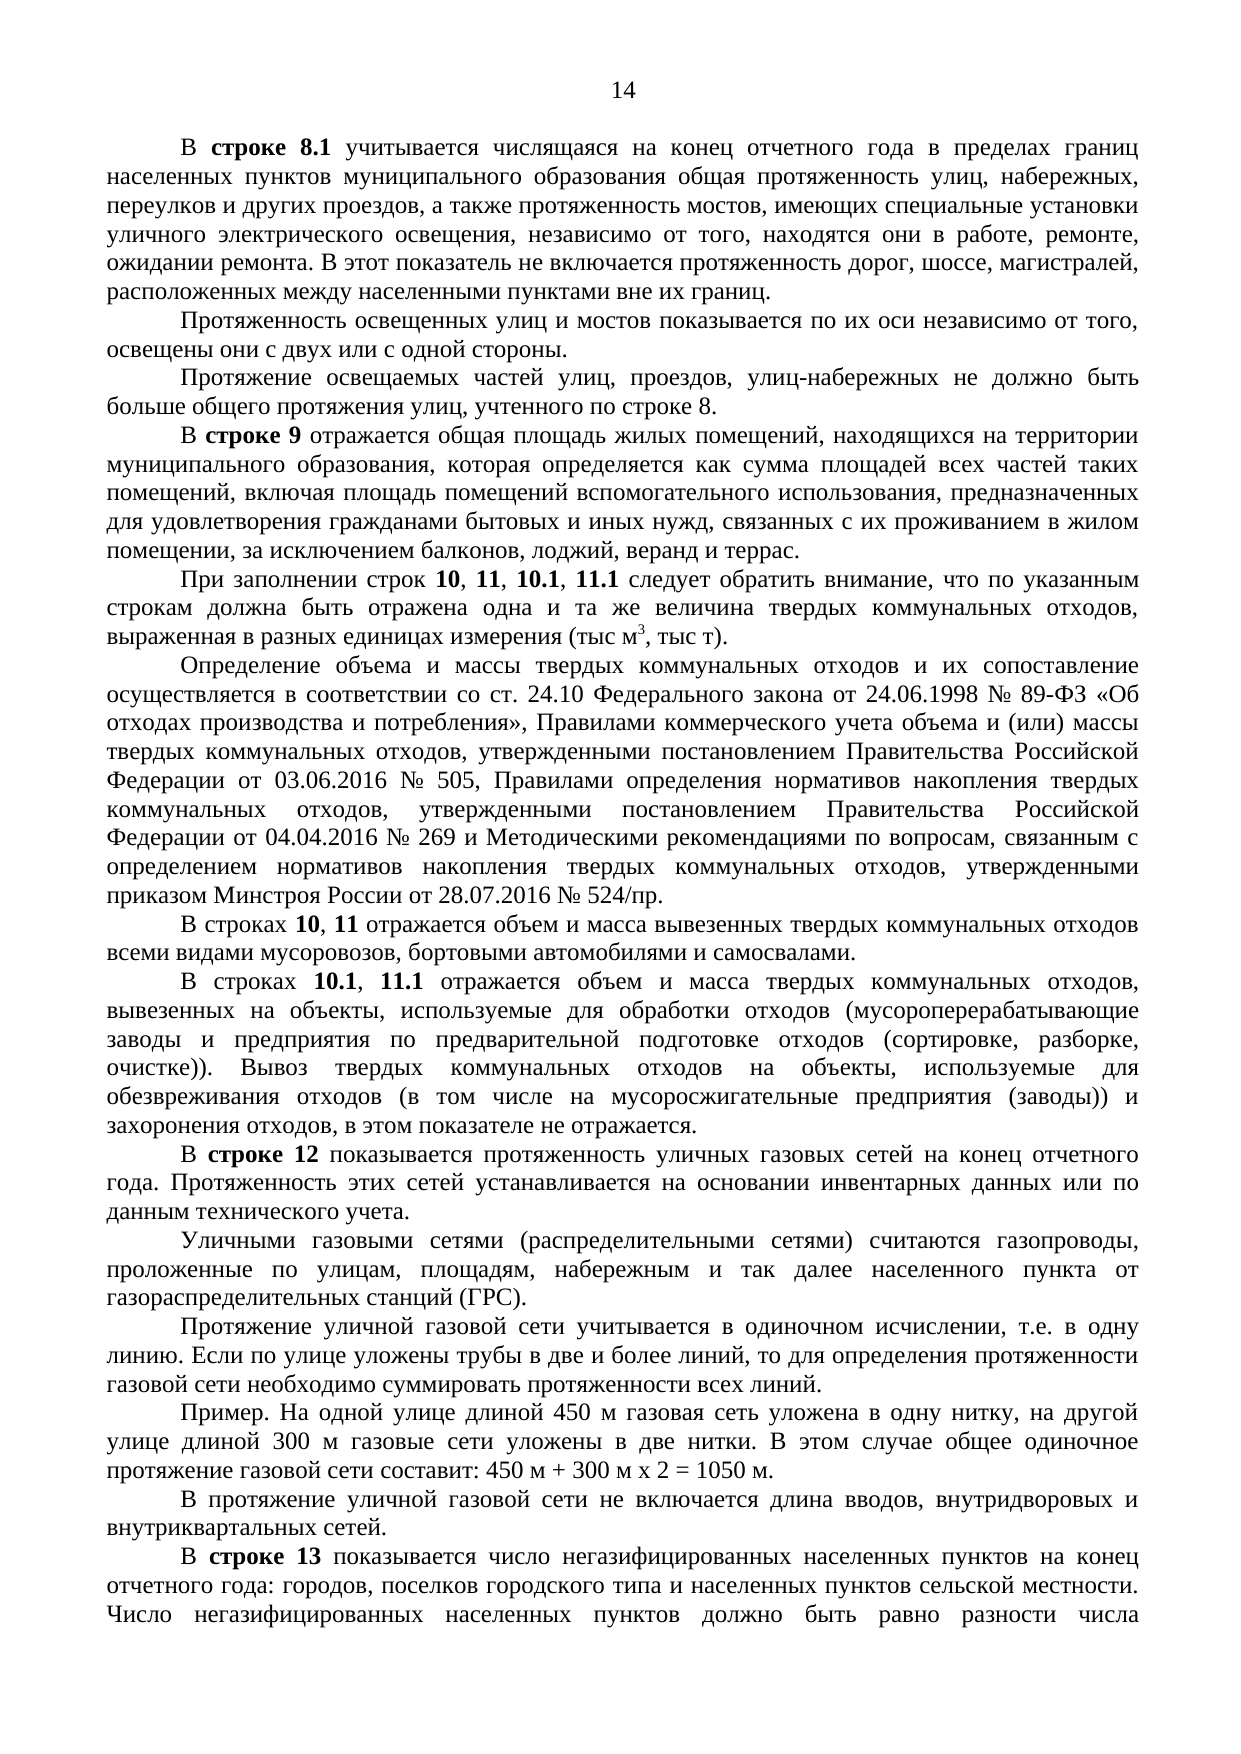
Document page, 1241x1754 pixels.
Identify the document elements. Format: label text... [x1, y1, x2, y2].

text В строке 12 показывается протяженность уличных газовых сетей на конец отчетного года. Протяженность этих сетей устанавливается на основании инвентарных данных или по данным технического учета. [106, 1139, 1140, 1225]
text Протяженность освещенных улиц и мостов показывается по их оси независимо от того, освещены они с двух или с одной стороны. [106, 305, 1140, 362]
text Протяжение освещаемых частей улиц, проездов, улиц-набережных не должно быть больше общего протяжения улиц, учтенного по строке 8. [106, 362, 1140, 420]
text В строке 9 отражается общая площадь жилых помещений, находящихся на территории муниципального образования, которая определяется как сумма площадей всех частей таких помещений, включая площадь помещений вспомогательного использования, предназначенных для удовлетворения гражданами бытовых и иных нужд, связанных с их проживанием в жилом помещении, за исключением балконов, лоджий, веранд и террас. [106, 420, 1140, 564]
text Пример. На одной улице длиной 450 м газовая сеть уложена в одну нитку, на другой улице длиной 300 м газовые сети уложены в две нитки. В этом случае общее одиночное протяжение газовой сети составит: 450 м + 300 м х 2 = 1050 м. [106, 1397, 1140, 1484]
text В строке 8.1 учитывается числящаяся на конец отчетного года в пределах границ населенных пунктов муниципального образования общая протяженность улиц, набережных, переулков и других проездов, а также протяженность мостов, имеющих специальные установки уличного электрического освещения, независимо от того, находятся они в работе, ремонте, ожидании ремонта. В этот показатель не включается протяженность дорог, шоссе, магистралей, расположенных между населенными пунктами вне их границ. [106, 132, 1140, 305]
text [106, 1541, 1140, 1627]
text Уличными газовыми сетями (распределительными сетями) считаются газопроводы, проложенные по улицам, площадям, набережным и так далее населенного пункта от газораспределительных станций (ГРС). [106, 1225, 1140, 1311]
text В протяжение уличной газовой сети не включается длина вводов, внутридворовых и внутриквартальных сетей. [106, 1484, 1140, 1541]
text Определение объема и массы твердых коммунальных отходов и их сопоставление осуществляется в соответствии со ст. 24.10 Федерального закона от 24.06.1998 № 89-ФЗ «Об отходах производства и потребления», Правилами коммерческого учета объема и (или) массы твердых коммунальных отходов, утвержденными постановлением Правительства Российской Федерации от 03.06.2016 № 505, Правилами определения нормативов накопления твердых коммунальных отходов, утвержденными постановлением Правительства Российской Федерации от 04.04.2016 № 269 и Методическими рекомендациями по вопросам, связанным с определением нормативов накопления твердых коммунальных отходов, утвержденными приказом Минстроя России от 28.07.2016 № 524/пр. [106, 650, 1140, 909]
text Протяжение уличной газовой сети учитывается в одиночном исчислении, т.е. в одну линию. Если по улице уложены трубы в две и более линий, то для определения протяженности газовой сети необходимо суммировать протяженности всех линий. [106, 1311, 1140, 1397]
text При заполнении строк 10, 11, 10.1, 11.1 следует обратить внимание, что по указанным строкам должна быть отражена одна и та же величина твердых коммунальных отходов, выраженная в разных единицах измерения (тыс м3, тыс т). [106, 564, 1140, 650]
text В строках 10, 11 отражается объем и масса вывезенных твердых коммунальных отходов всеми видами мусоровозов, бортовыми автомобилями и самосвалами. [106, 909, 1140, 966]
text В строках 10.1, 11.1 отражается объем и масса твердых коммунальных отходов, вывезенных на объекты, используемые для обработки отходов (мусороперерабатывающие заводы и предприятия по предварительной подготовке отходов (сортировке, разборке, очистке)). Вывоз твердых коммунальных отходов на объекты, используемые для обезвреживания отходов (в том числе на мусоросжигательные предприятия (заводы)) и захоронения отходов, в этом показателе не отражается. [106, 966, 1140, 1139]
